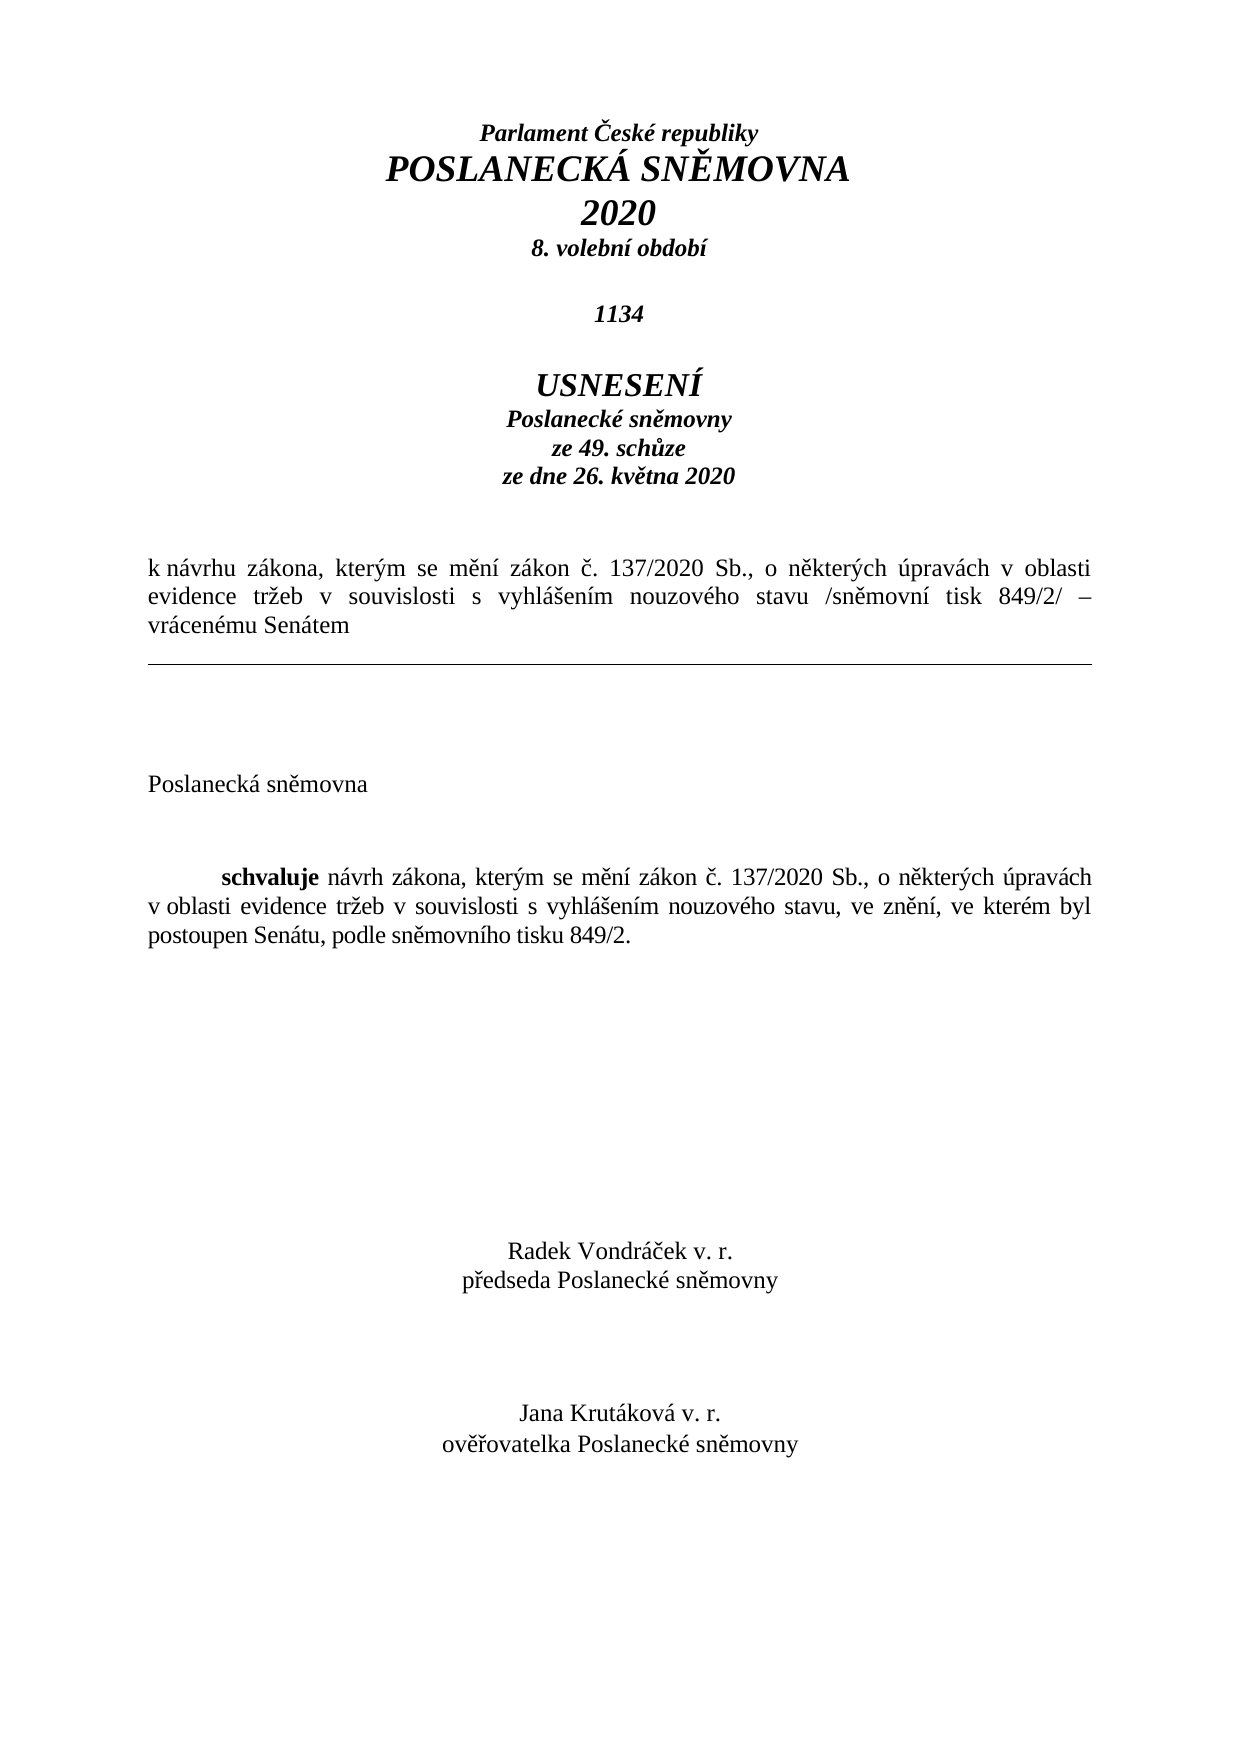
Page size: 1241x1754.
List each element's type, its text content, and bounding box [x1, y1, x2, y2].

text ze 49. schůze [148, 433, 1092, 461]
text ze dne 26. května 2020 [148, 461, 1092, 490]
text 8. volební období [148, 233, 1092, 262]
text 2020 [148, 190, 1092, 233]
text předseda Poslanecké sněmovny [148, 1265, 1092, 1293]
text Radek Vondráček v. r. [148, 1236, 1092, 1265]
text Parlament České republiky [148, 118, 1092, 147]
text ověřovatelka Poslanecké sněmovny [148, 1429, 1092, 1457]
text POSLANECKÁ SNĚMOVNA [148, 147, 1092, 190]
text k návrhu zákona, kterým se mění zákon č. 137/2020 Sb., o některých úpravách v oblasti evidence tržeb v souvislosti s vyhlášením nouzového stavu /sněmovní tisk 849/2/ – vrácenému Senátem [148, 553, 1092, 664]
text schvaluje návrh zákona, kterým se mění zákon č. 137/2020 Sb., o některých úpravách v oblasti evidence tržeb v souvislosti s vyhlášením nouzového stavu, ve znění, ve kterém byl postoupen Senátu, podle sněmovního tisku 849/2. [148, 862, 1092, 948]
text 1134 [148, 299, 1092, 328]
text USNESENÍ [148, 366, 1092, 404]
text Jana Krutáková v. r. [148, 1398, 1092, 1426]
text Poslanecká sněmovna [148, 769, 1092, 798]
text Poslanecké sněmovny [148, 404, 1092, 433]
